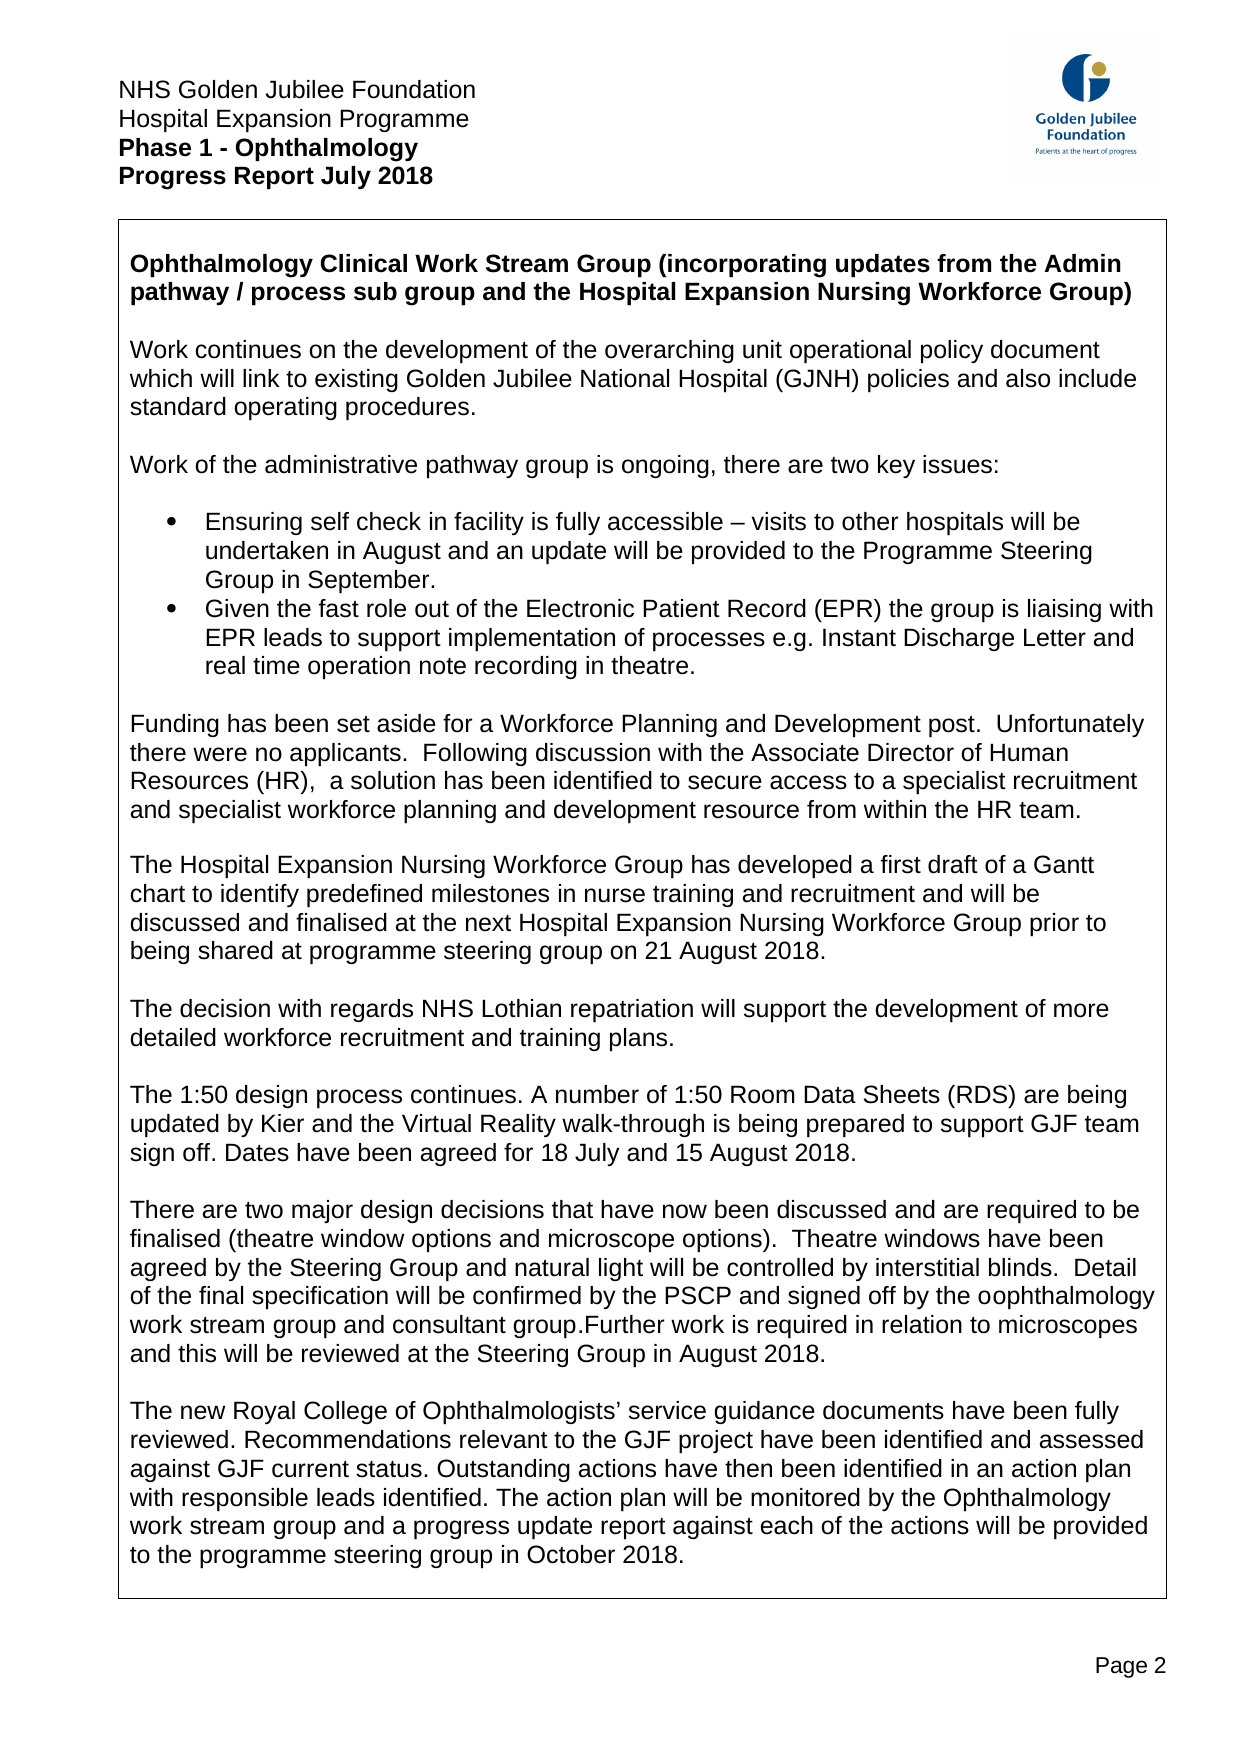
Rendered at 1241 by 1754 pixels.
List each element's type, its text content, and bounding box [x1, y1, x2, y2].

picture [1007, 28, 1164, 185]
